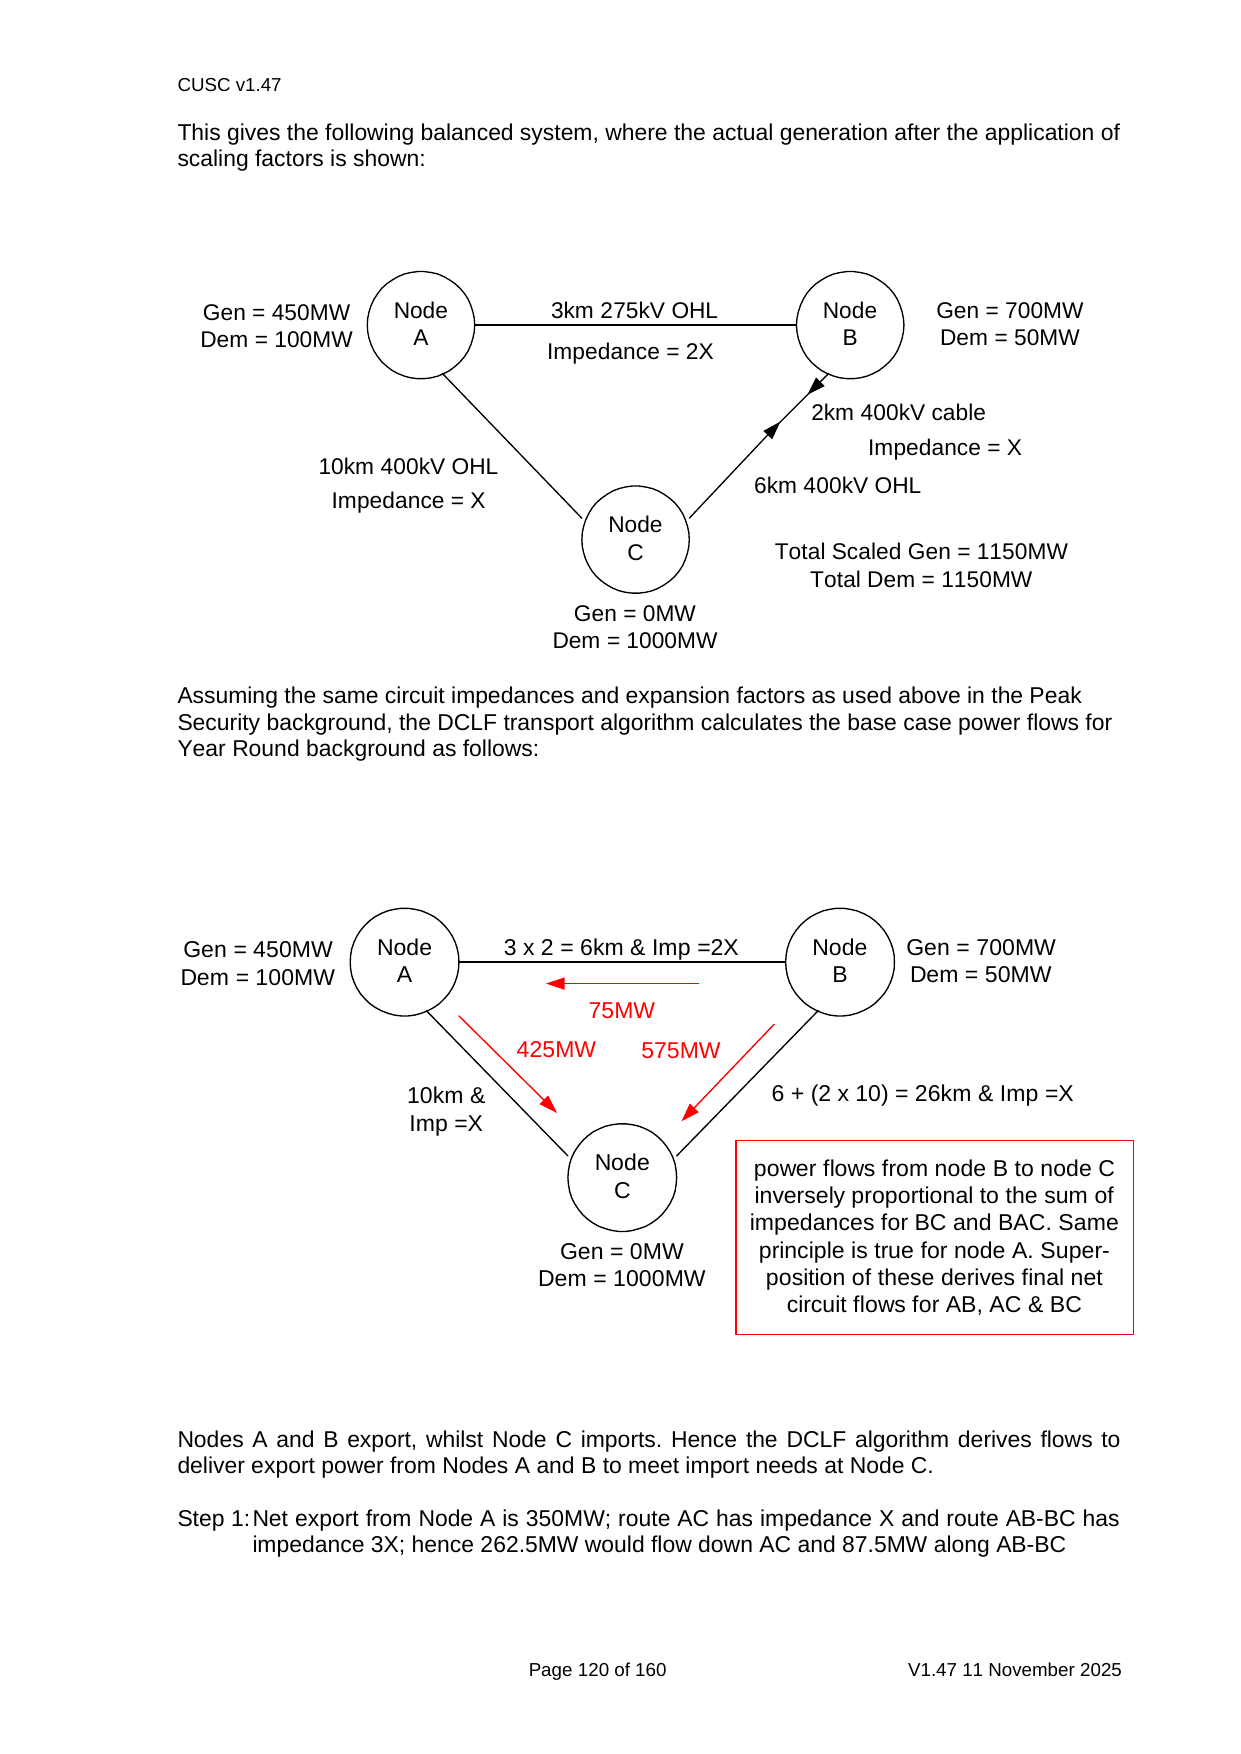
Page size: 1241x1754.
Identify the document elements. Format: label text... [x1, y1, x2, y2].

text Step 1: Net export from Node A is 350MW; route AC has impedance X and route AB-BC has impedance 3X; hence 262.5MW would flow down AC and 87.5MW along AB-BC [177, 1505, 1121, 1557]
text This gives the following balanced system, where the actual generation after the application of scaling factors is shown: [177, 119, 1121, 171]
text Nodes A and B export, whilst Node C imports. Hence the DCLF algorithm derives flows to deliver export power from Nodes A and B to meet import needs at Node C. [177, 1426, 1121, 1478]
text Assuming the same circuit impedances and expansion factors as used above in the Peak Security background, the DCLF transport algorithm calculates the base case power flows for Year Round background as follows: [177, 248, 1121, 762]
